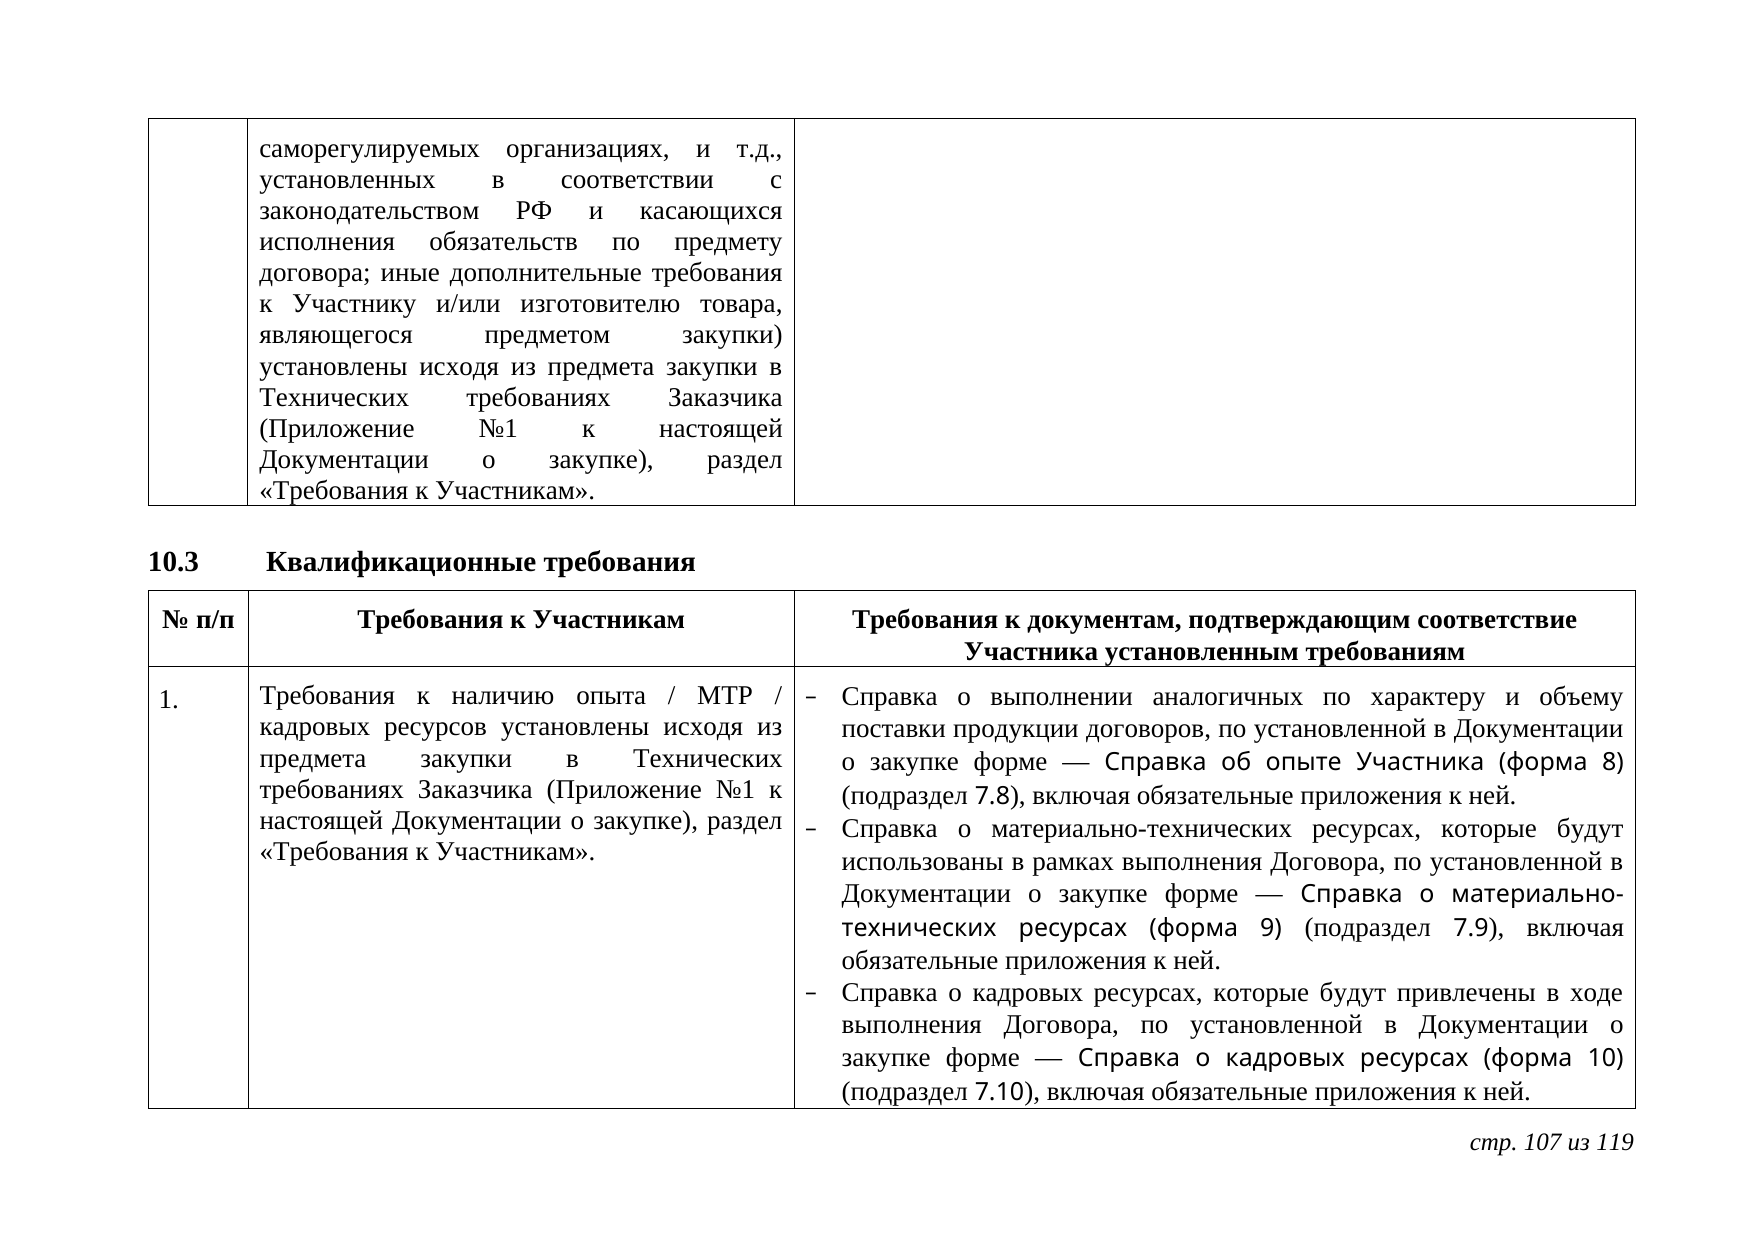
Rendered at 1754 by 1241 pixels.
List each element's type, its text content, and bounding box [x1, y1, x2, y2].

table_header № п/п [149, 591, 248, 666]
subtitle Квалификационные требования [148, 544, 1636, 577]
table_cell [249, 667, 794, 1107]
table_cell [248, 119, 794, 505]
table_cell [795, 667, 1635, 1107]
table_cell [795, 119, 1635, 505]
table_header Требования к документам, подтверждающим соответствие Участника установленным требованиям [795, 591, 1635, 666]
table_cell [149, 119, 247, 505]
table_header Требования к Участникам [249, 591, 794, 666]
table_cell [149, 667, 248, 1107]
